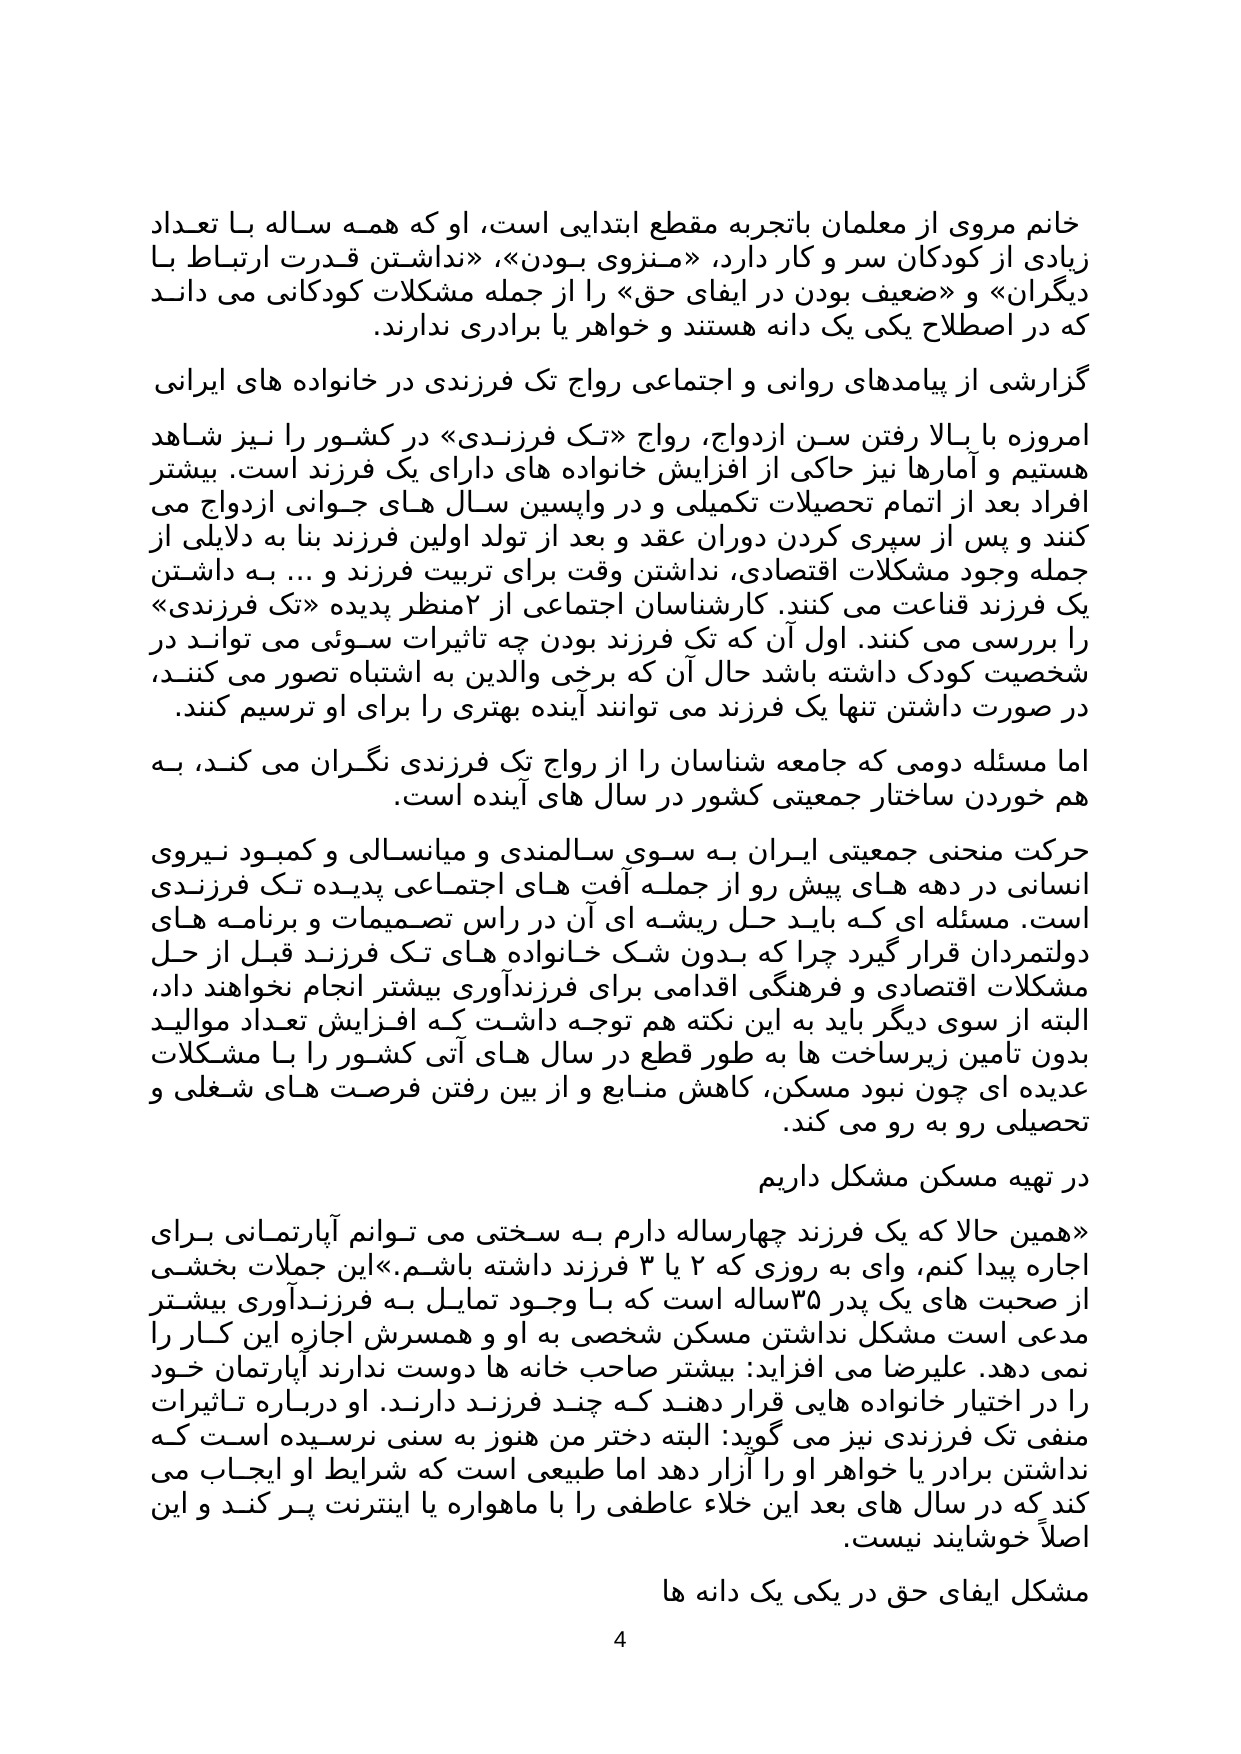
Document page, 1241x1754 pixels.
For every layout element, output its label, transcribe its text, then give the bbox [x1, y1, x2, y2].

text خانم مروی از معلمان باتجربه مقطع ابتدایی است، او که همه ساله با تعداد زیادی از کودکان سر و کار دارد، «منزوی بودن»، «نداشتن قدرت ارتباط با دیگران» و «ضعیف بودن در ایفای حق» را از جمله مشکلات کودکانی می داند که در اصطلاح یکی یک دانه هستند و خواهر یا برادری ندارند. [150, 206, 1090, 342]
text مشکل ایفای حق در یکی یک دانه ها [150, 1575, 1090, 1609]
text «همین حالا که یک فرزند چهارساله دارم به سختی می توانم آپارتمانی برای اجاره پیدا کنم، وای به روزی که ۲ یا ۳ فرزند داشته باشم.»این جملات بخشی از صحبت های یک پدر ۳۵ساله است که با وجود تمایل به فرزندآوری بیشتر مدعی است مشکل نداشتن مسکن شخصی به او و همسرش اجازه این کار را نمی دهد. علیرضا می افزاید: بیشتر صاحب خانه ها دوست ندارند آپارتمان خود را در اختیار خانواده هایی قرار دهند که چند فرزند دارند. او درباره تاثیرات منفی تک فرزندی نیز می گوید: البته دختر من هنوز به سنی نرسیده است که نداشتن برادر یا خواهر او را آزار دهد اما طبیعی است که شرایط او ایجاب می کند که در سال های بعد این خلاء عاطفی را با ماهواره یا اینترنت پر کند و این اصلاً خوشایند نیست. [150, 1214, 1090, 1554]
text اما مسئله دومی که جامعه شناسان را از رواج تک فرزندی نگران می کند، به هم خوردن ساختار جمعیتی کشور در سال های آینده است. [150, 744, 1090, 812]
text حرکت منحنی جمعیتی ایران به سوی سالمندی و میانسالی و کمبود نیروی انسانی در دهه های پیش رو از جمله آفت های اجتماعی پدیده تک فرزندی است. مسئله ای که باید حل ریشه ای آن در راس تصمیمات و برنامه های دولتمردان قرار گیرد چرا که بدون شک خانواده های تک فرزند قبل از حل مشکلات اقتصادی و فرهنگی اقدامی برای فرزندآوری بیشتر انجام نخواهند داد، البته از سوی دیگر باید به این نکته هم توجه داشت که افزایش تعداد موالید بدون تامین زیرساخت ها به طور قطع در سال های آتی کشور را با مشکلات عدیده ای چون نبود مسکن، کاهش منابع و از بین رفتن فرصت های شغلی و تحصیلی رو به رو می کند. [150, 833, 1090, 1139]
text در تهیه مسکن مشکل داریم [150, 1159, 1090, 1193]
text گزارشی از پیامدهای روانی و اجتماعی رواج تک فرزندی در خانواده های ایرانی [150, 363, 1090, 397]
text امروزه با بالا رفتن سن ازدواج، رواج «تک فرزندی» در کشور را نیز شاهد هستیم و آمارها نیز حاکی از افزایش خانواده های دارای یک فرزند است. بیشتر افراد بعد از اتمام تحصیلات تکمیلی و در واپسین سال های جوانی ازدواج می کنند و پس از سپری کردن دوران عقد و بعد از تولد اولین فرزند بنا به دلایلی از جمله وجود مشکلات اقتصادی، نداشتن وقت برای تربیت فرزند و ... به داشتن یک فرزند قناعت می کنند. کارشناسان اجتماعی از ۲منظر پدیده «تک فرزندی» را بررسی می کنند. اول آن که تک فرزند بودن چه تاثیرات سوئی می تواند در شخصیت کودک داشته باشد حال آن که برخی والدین به اشتباه تصور می کنند، در صورت داشتن تنها یک فرزند می توانند آینده بهتری را برای او ترسیم کنند. [150, 418, 1090, 723]
